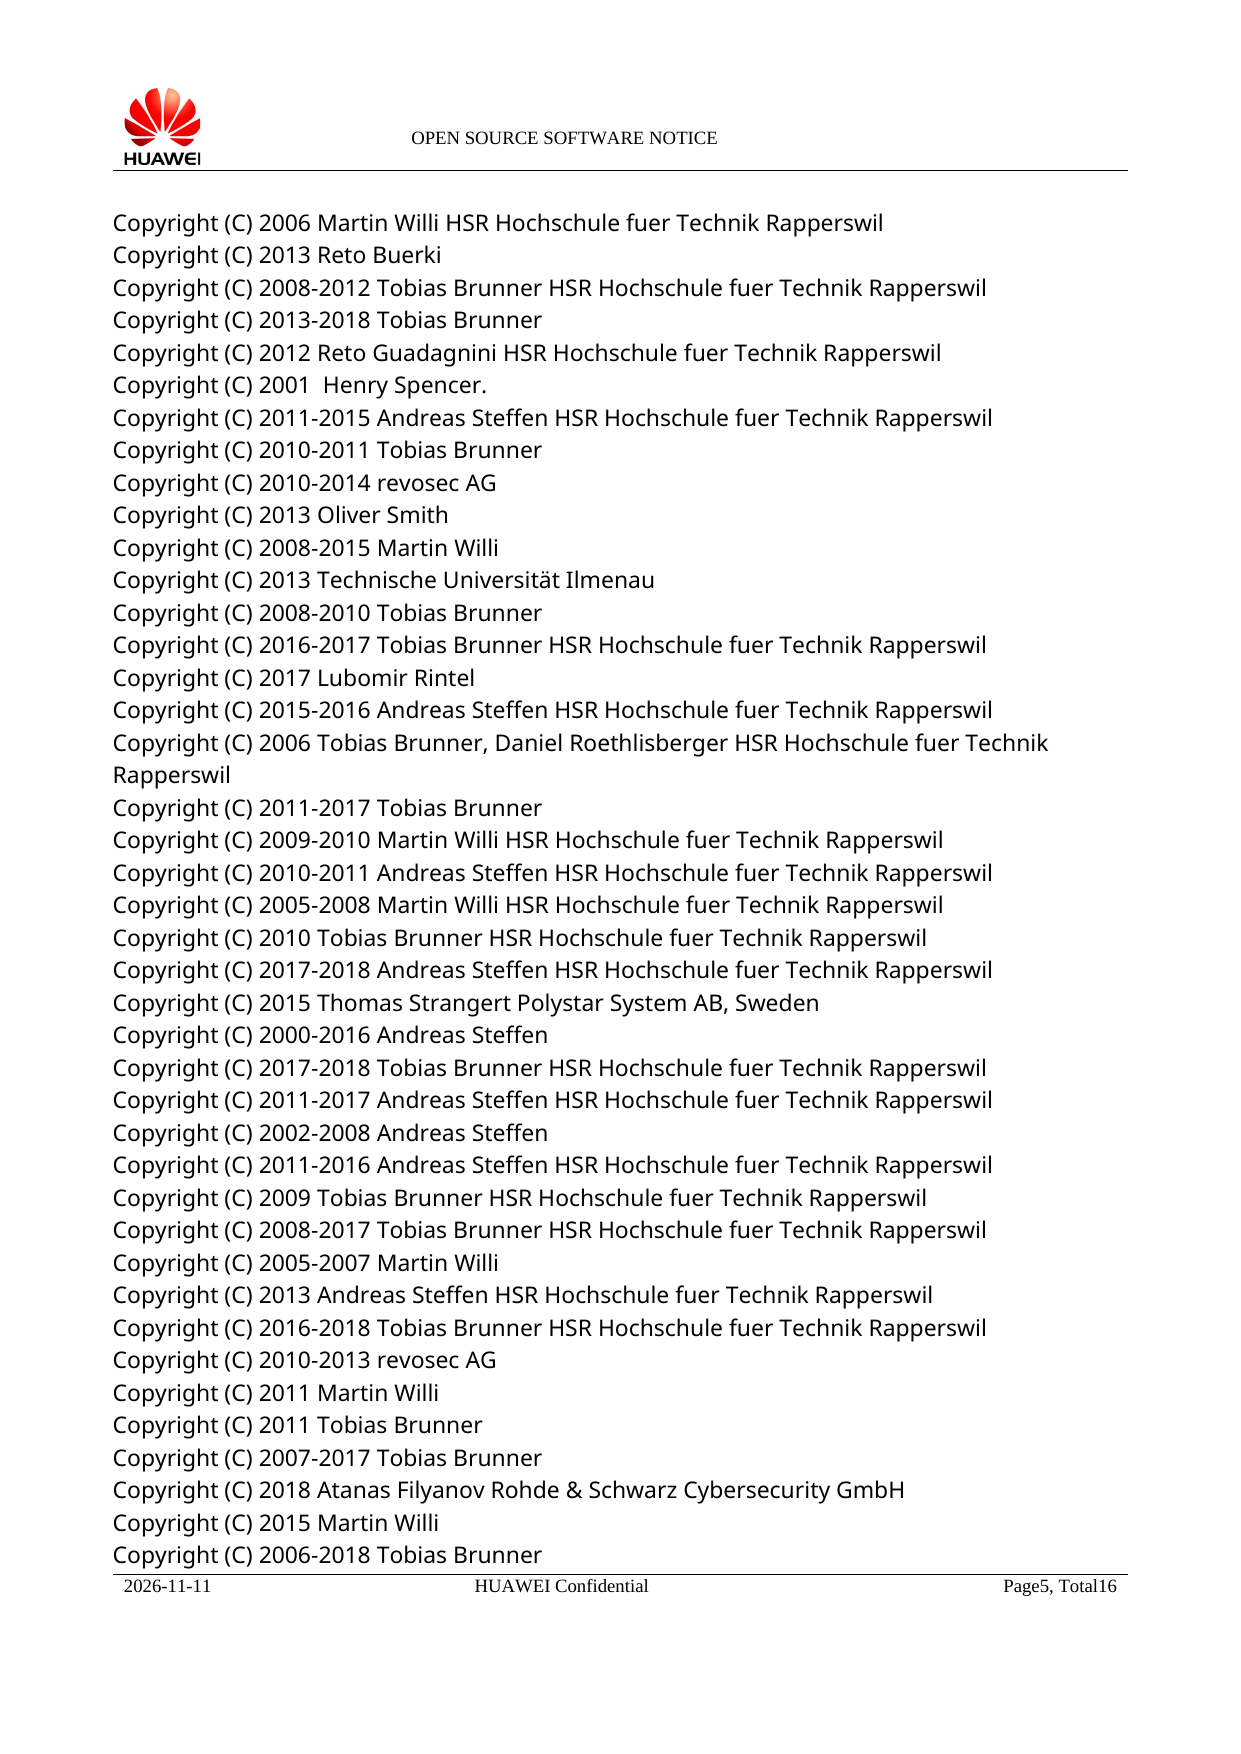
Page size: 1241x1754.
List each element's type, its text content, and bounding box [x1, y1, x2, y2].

picture [124, 88, 201, 165]
